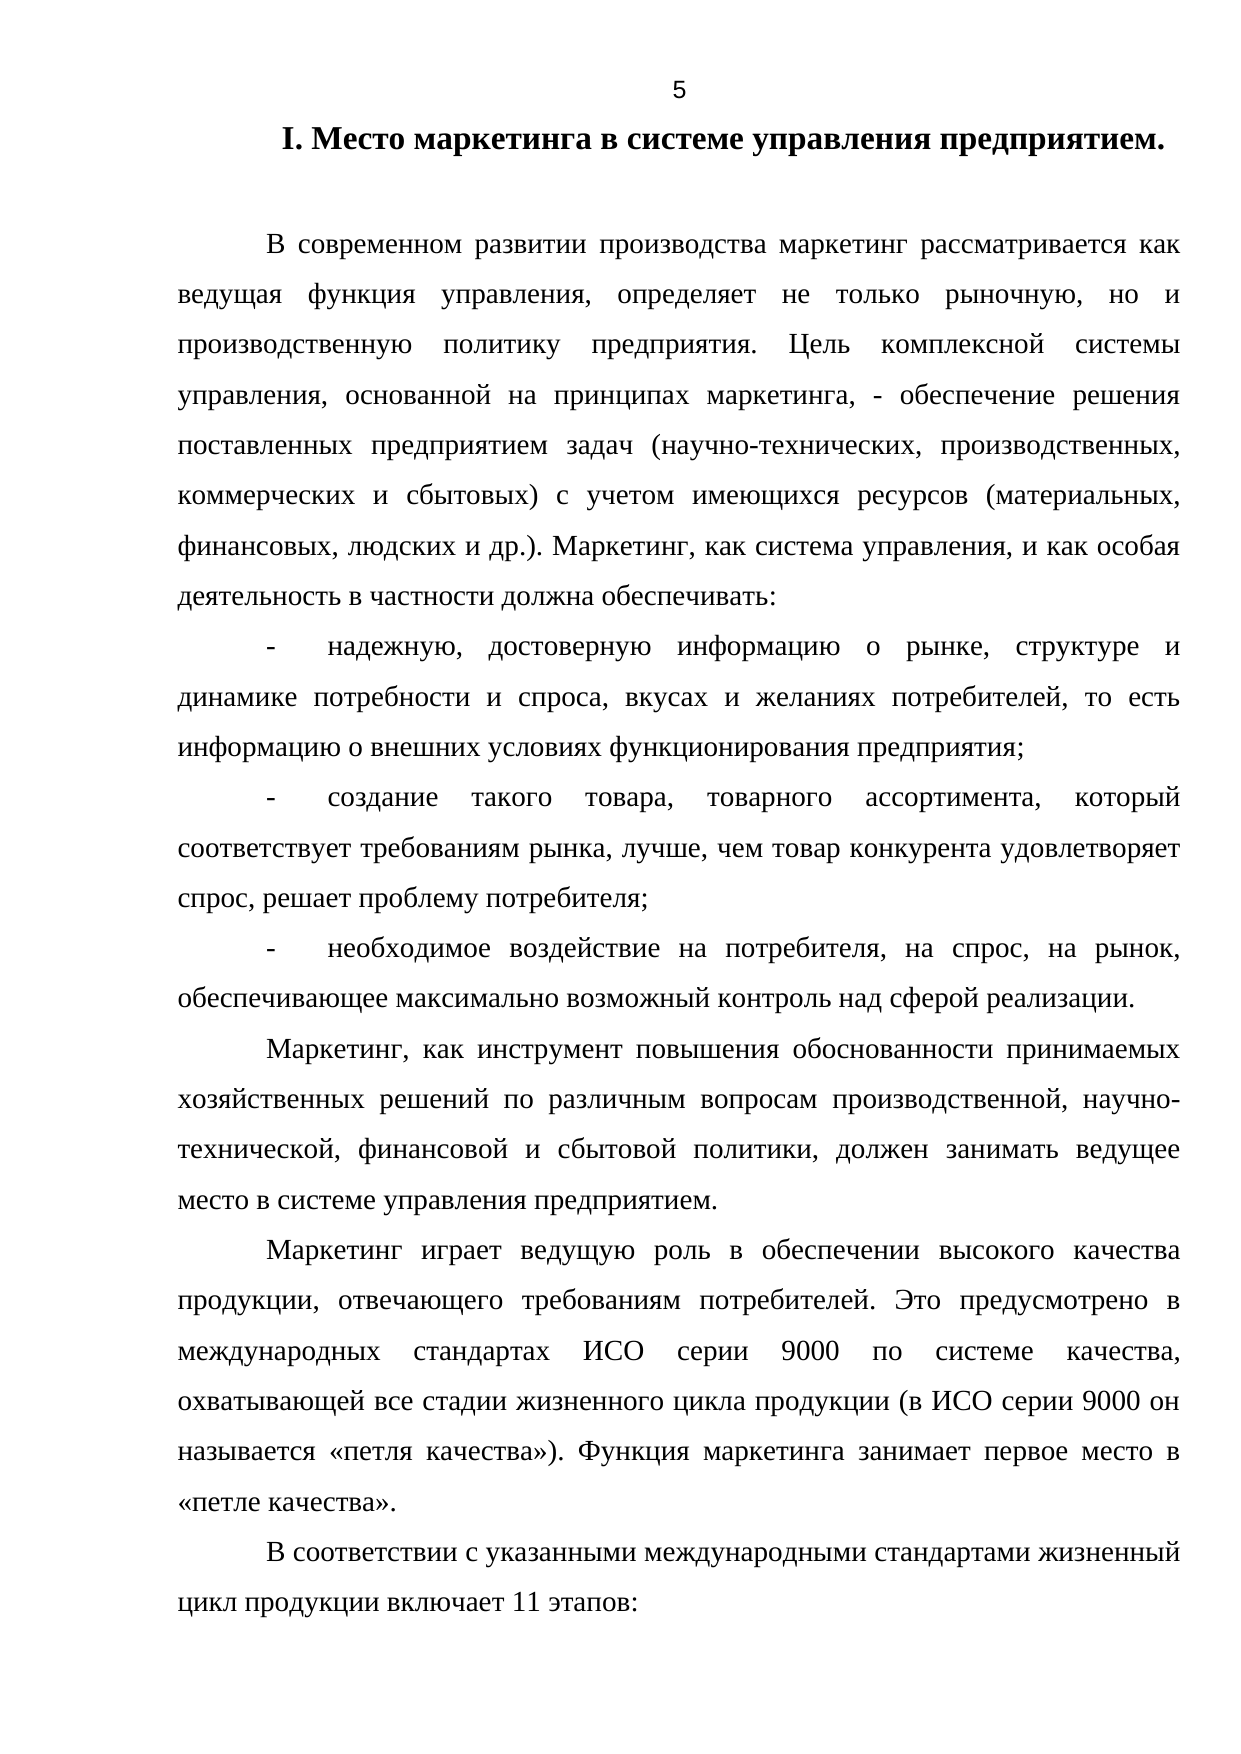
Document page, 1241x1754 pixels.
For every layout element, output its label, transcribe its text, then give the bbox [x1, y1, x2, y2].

list надежную, достоверную информацию о рынке, структуре и динамике потребности и спроса, вкусах и желаниях потребителей, то есть информацию о внешних условиях функционирования предприятия; [177, 628, 1181, 763]
text I. Место маркетинга в системе управления предприятием. [177, 118, 1181, 156]
list создание такого товара, товарного ассортимента, который соответствует требованиям рынка, лучше, чем товар конкурента удовлетворяет спрос, решает проблему потребителя; [177, 779, 1181, 913]
text В современном развитии производства маркетинг рассматривается как ведущая функция управления, определяет не только рыночную, но и производственную политику предприятия. Цель комплексной системы управления, основанной на принципах маркетинга, - обеспечение решения поставленных предприятием задач (научно-технических, производственных, коммерческих и сбытовых) с учетом имеющихся ресурсов (материальных, финансовых, людских и др.). Маркетинг, как система управления, и как особая деятельность в частности должна обеспечивать: [177, 226, 1181, 612]
text Маркетинг, как инструмент повышения обоснованности принимаемых хозяйственных решений по различным вопросам производственной, научно-технической, финансовой и сбытовой политики, должен занимать ведущее место в системе управления предприятием. [177, 1031, 1181, 1215]
text Маркетинг играет ведущую роль в обеспечении высокого качества продукции, отвечающего требованиям потребителей. Это предусмотрено в международных стандартах ИСО серии 9000 по системе качества, охватывающей все стадии жизненного цикла продукции (в ИСО серии 9000 он называется «петля качества»). Функция маркетинга занимает первое место в «петле качества». [177, 1232, 1181, 1517]
list необходимое воздействие на потребителя, на спрос, на рынок, обеспечивающее максимально возможный контроль над сферой реализации. [177, 930, 1181, 1014]
text В соответствии с указанными международными стандартами жизненный цикл продукции включает 11 этапов: [177, 1534, 1181, 1618]
